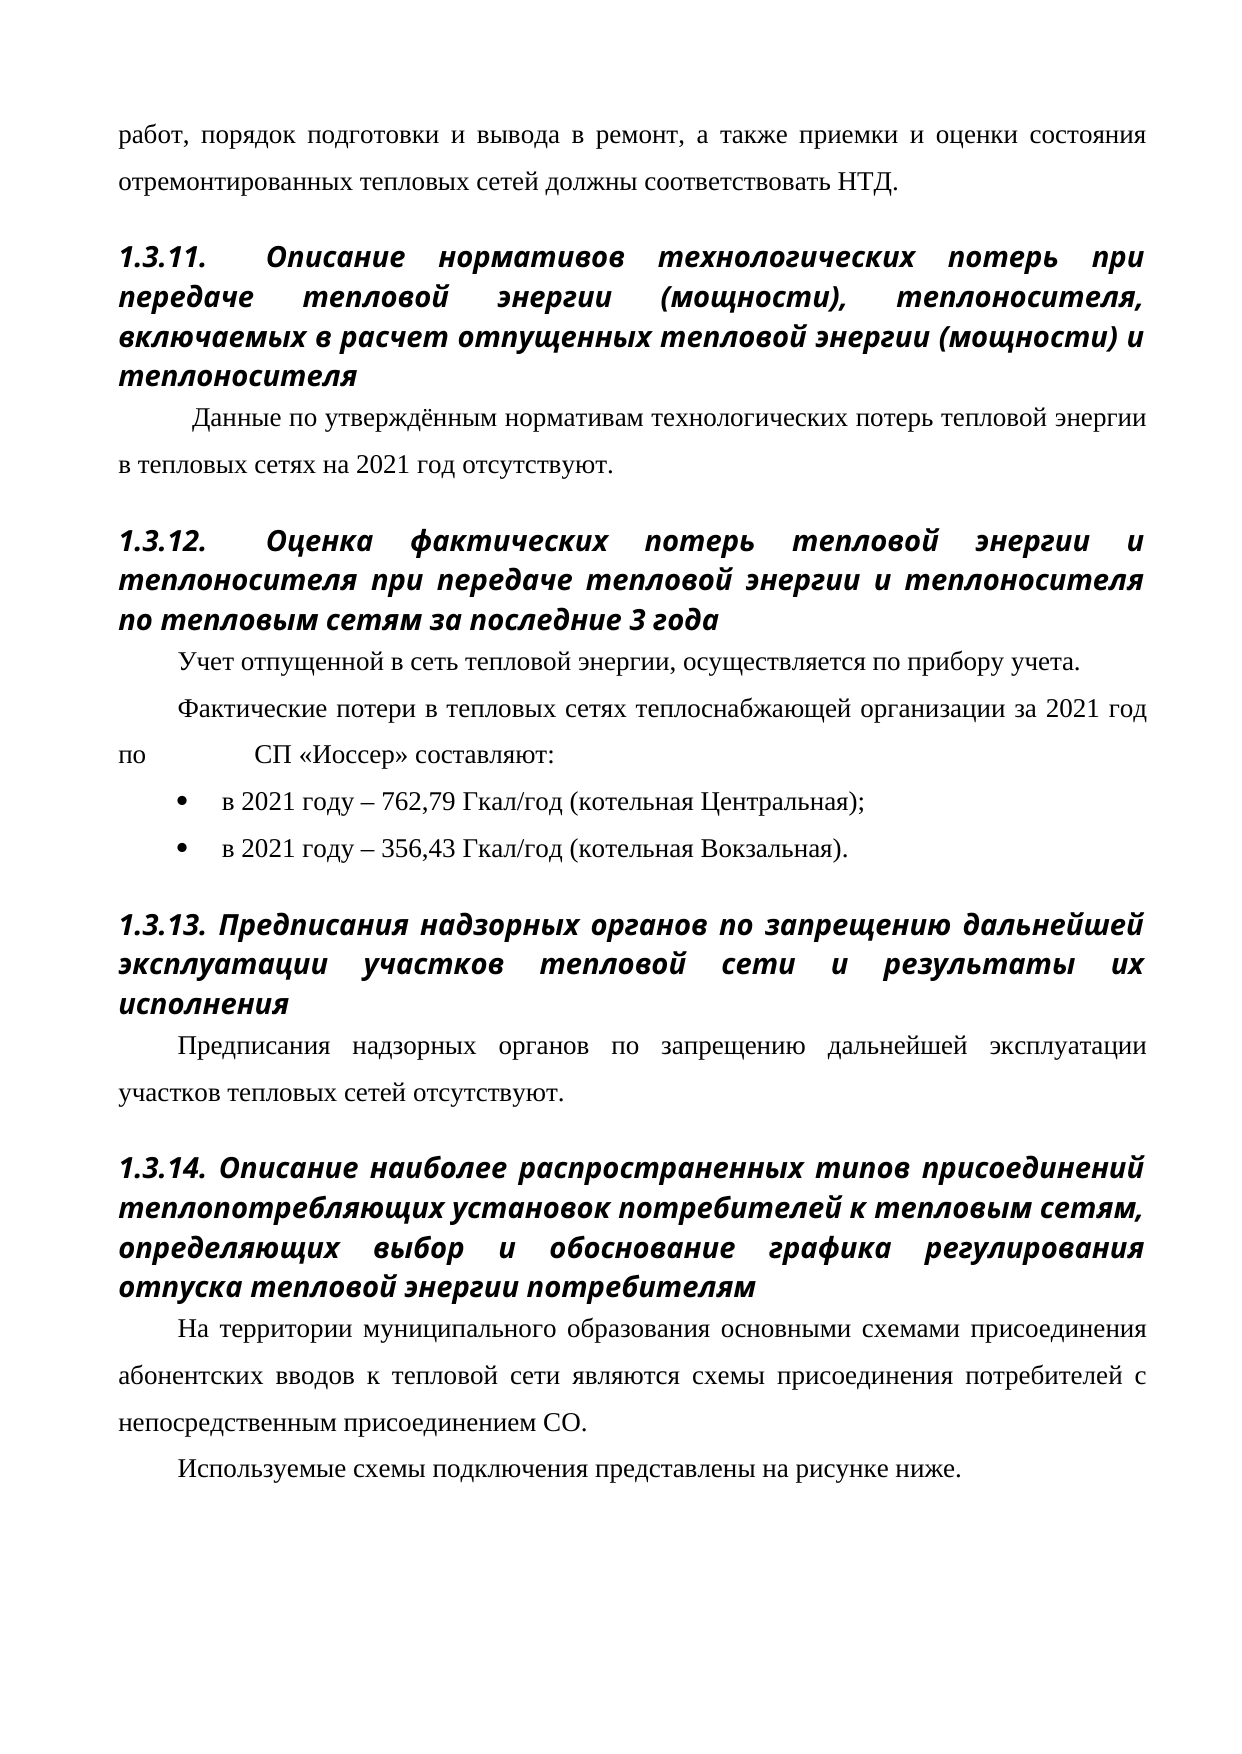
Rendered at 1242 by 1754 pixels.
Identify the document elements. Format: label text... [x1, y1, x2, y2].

text Учет отпущенной в сеть тепловой энергии, осуществляется по прибору учета. [118, 645, 1148, 676]
text Фактические потери в тепловых сетях теплоснабжающей организации за 2021 год по СП «Иоссер» составляют: [118, 692, 1148, 769]
text Данные по утверждённым нормативам технологических потерь тепловой энергии в тепловых сетях на 2021 год отсутствуют. [118, 401, 1148, 479]
subtitle 1.3.14. Описание наиболее распространенных типов присоединений теплопотребляющих установок потребителей к тепловым сетям, определяющих выбор и обоснование графика регулирования отпуска тепловой энергии потребителям [118, 1147, 1148, 1306]
text На территории муниципального образования основными схемами присоединения абонентских вводов к тепловой сети являются схемы присоединения потребителей с непосредственным присоединением СО. [118, 1312, 1148, 1437]
text Используемые схемы подключения представлены на рисунке ниже. [118, 1452, 1148, 1484]
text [118, 118, 1148, 196]
list в 2021 году – 762,79 Гкал/год (котельная Центральная); [177, 785, 1148, 816]
list в 2021 году – 356,43 Гкал/год (котельная Вокзальная). [177, 832, 1148, 863]
subtitle 1.3.13. Предписания надзорных органов по запрещению дальнейшей эксплуатации участков тепловой сети и результаты их исполнения [118, 904, 1148, 1023]
subtitle 1.3.12. Оценка фактических потерь тепловой энергии и теплоносителя при передаче тепловой энергии и теплоносителя по тепловым сетям за последние 3 года [118, 520, 1148, 639]
subtitle 1.3.11. Описание нормативов технологических потерь при передаче тепловой энергии (мощности), теплоносителя, включаемых в расчет отпущенных тепловой энергии (мощности) и теплоносителя [118, 236, 1148, 395]
text Предписания надзорных органов по запрещению дальнейшей эксплуатации участков тепловых сетей отсутствуют. [118, 1029, 1148, 1107]
